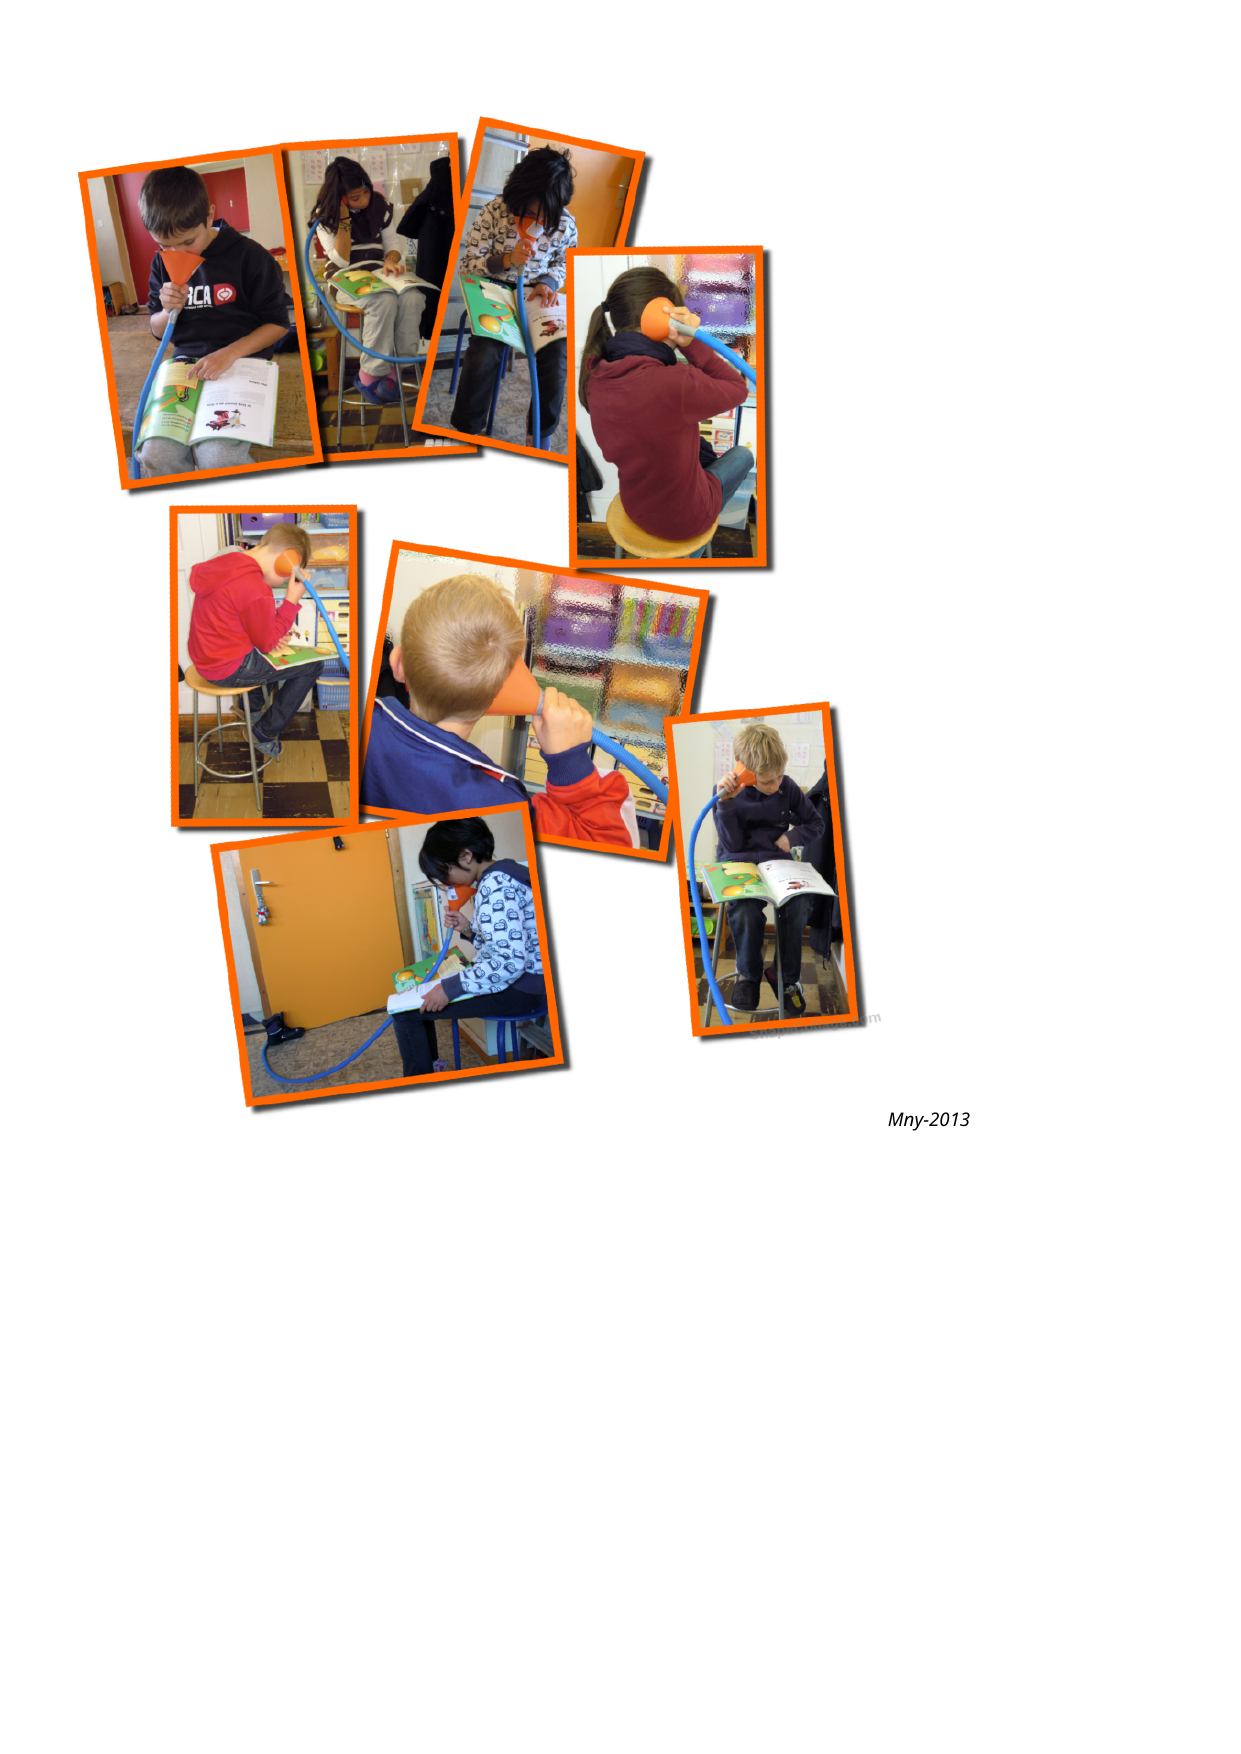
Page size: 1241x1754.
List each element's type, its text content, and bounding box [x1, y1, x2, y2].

picture [76, 76, 889, 1126]
